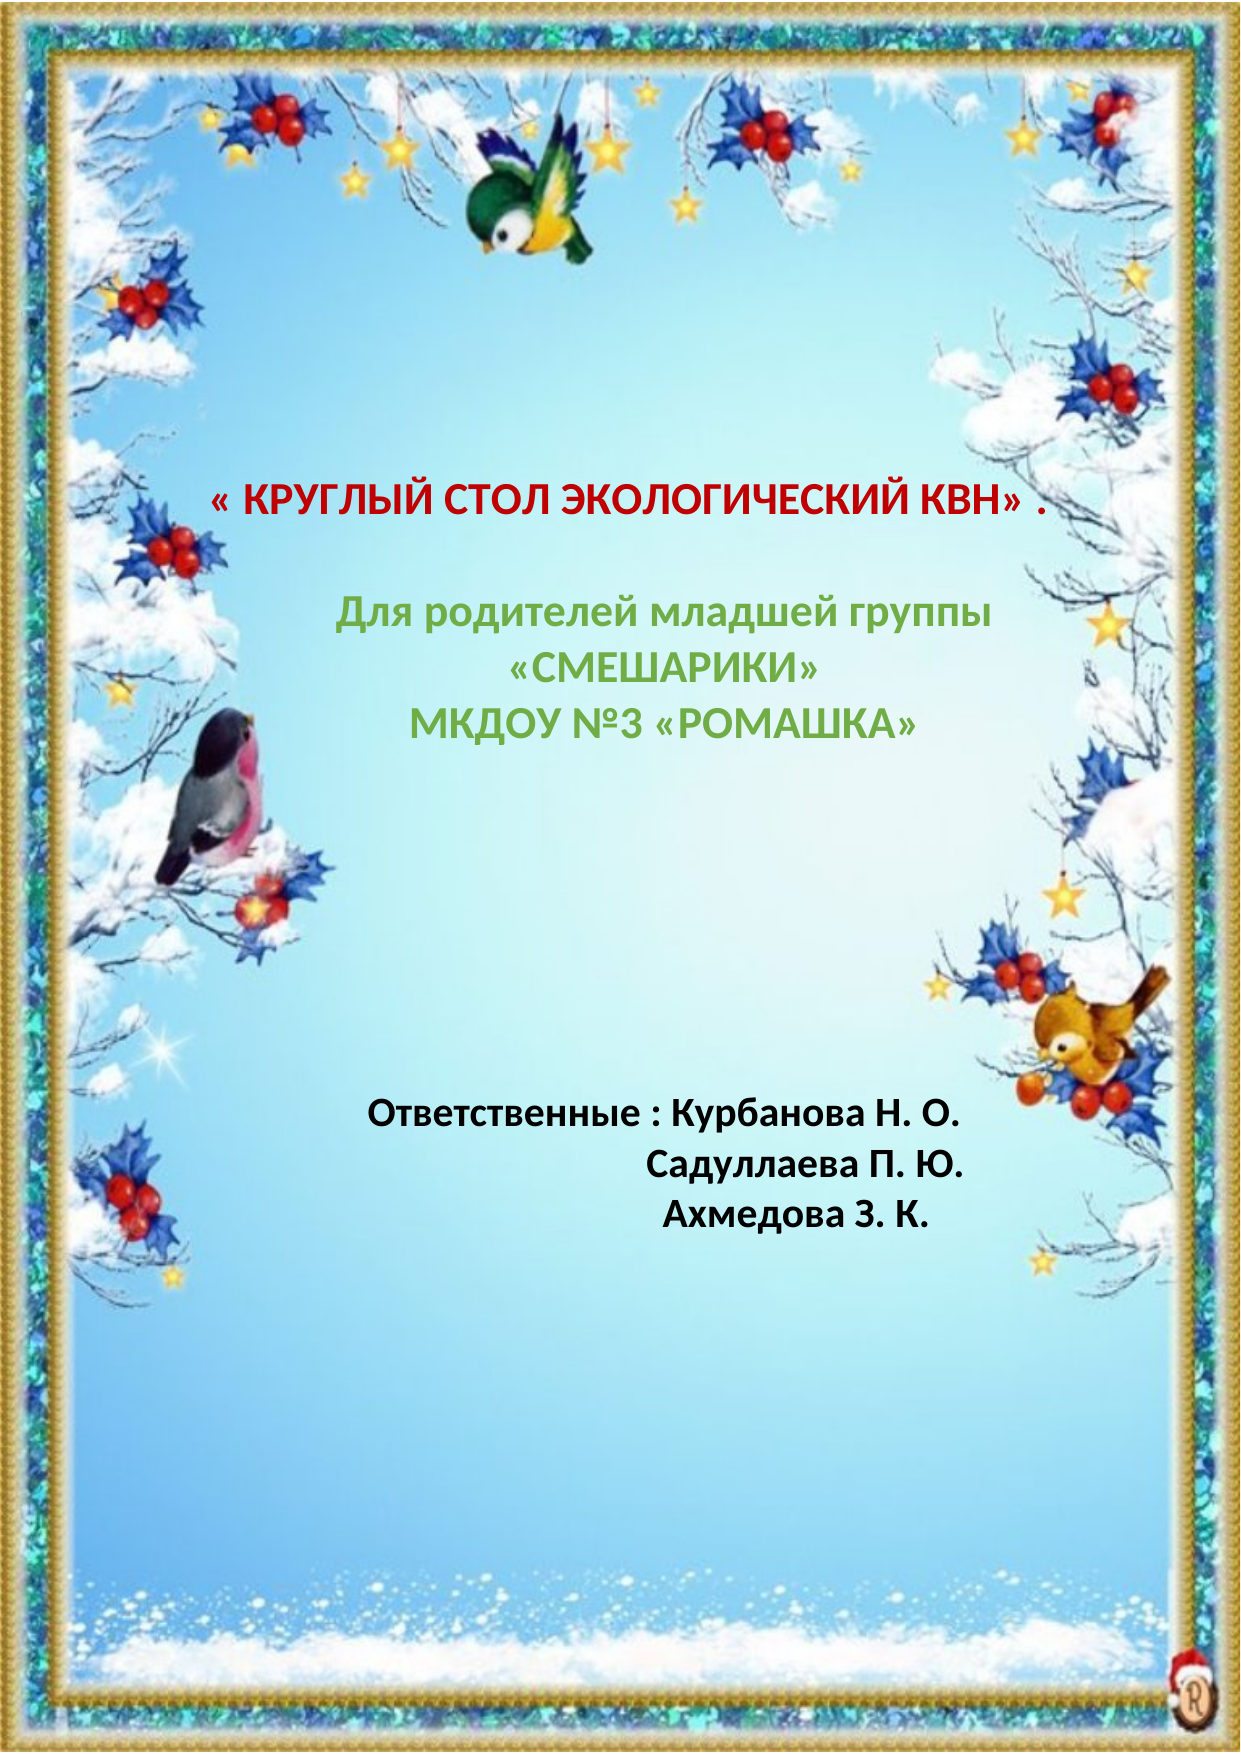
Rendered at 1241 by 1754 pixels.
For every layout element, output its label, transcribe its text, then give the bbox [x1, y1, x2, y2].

text Садуллаева П. Ю. [177, 1137, 1152, 1187]
text «СМЕШАРИКИ» [177, 638, 1152, 694]
text Ахмедова З. К. [177, 1187, 1152, 1238]
text Ответственные : Курбанова Н. О. [177, 1086, 1152, 1137]
text Для родителей младшей группы [177, 582, 1152, 638]
picture [0, 2, 1241, 1752]
text « КРУГЛЫЙ СТОЛ ЭКОЛОГИЧЕСКИЙ КВН» . [177, 470, 1152, 526]
text МКДОУ №3 «РОМАШКА» [177, 694, 1152, 750]
